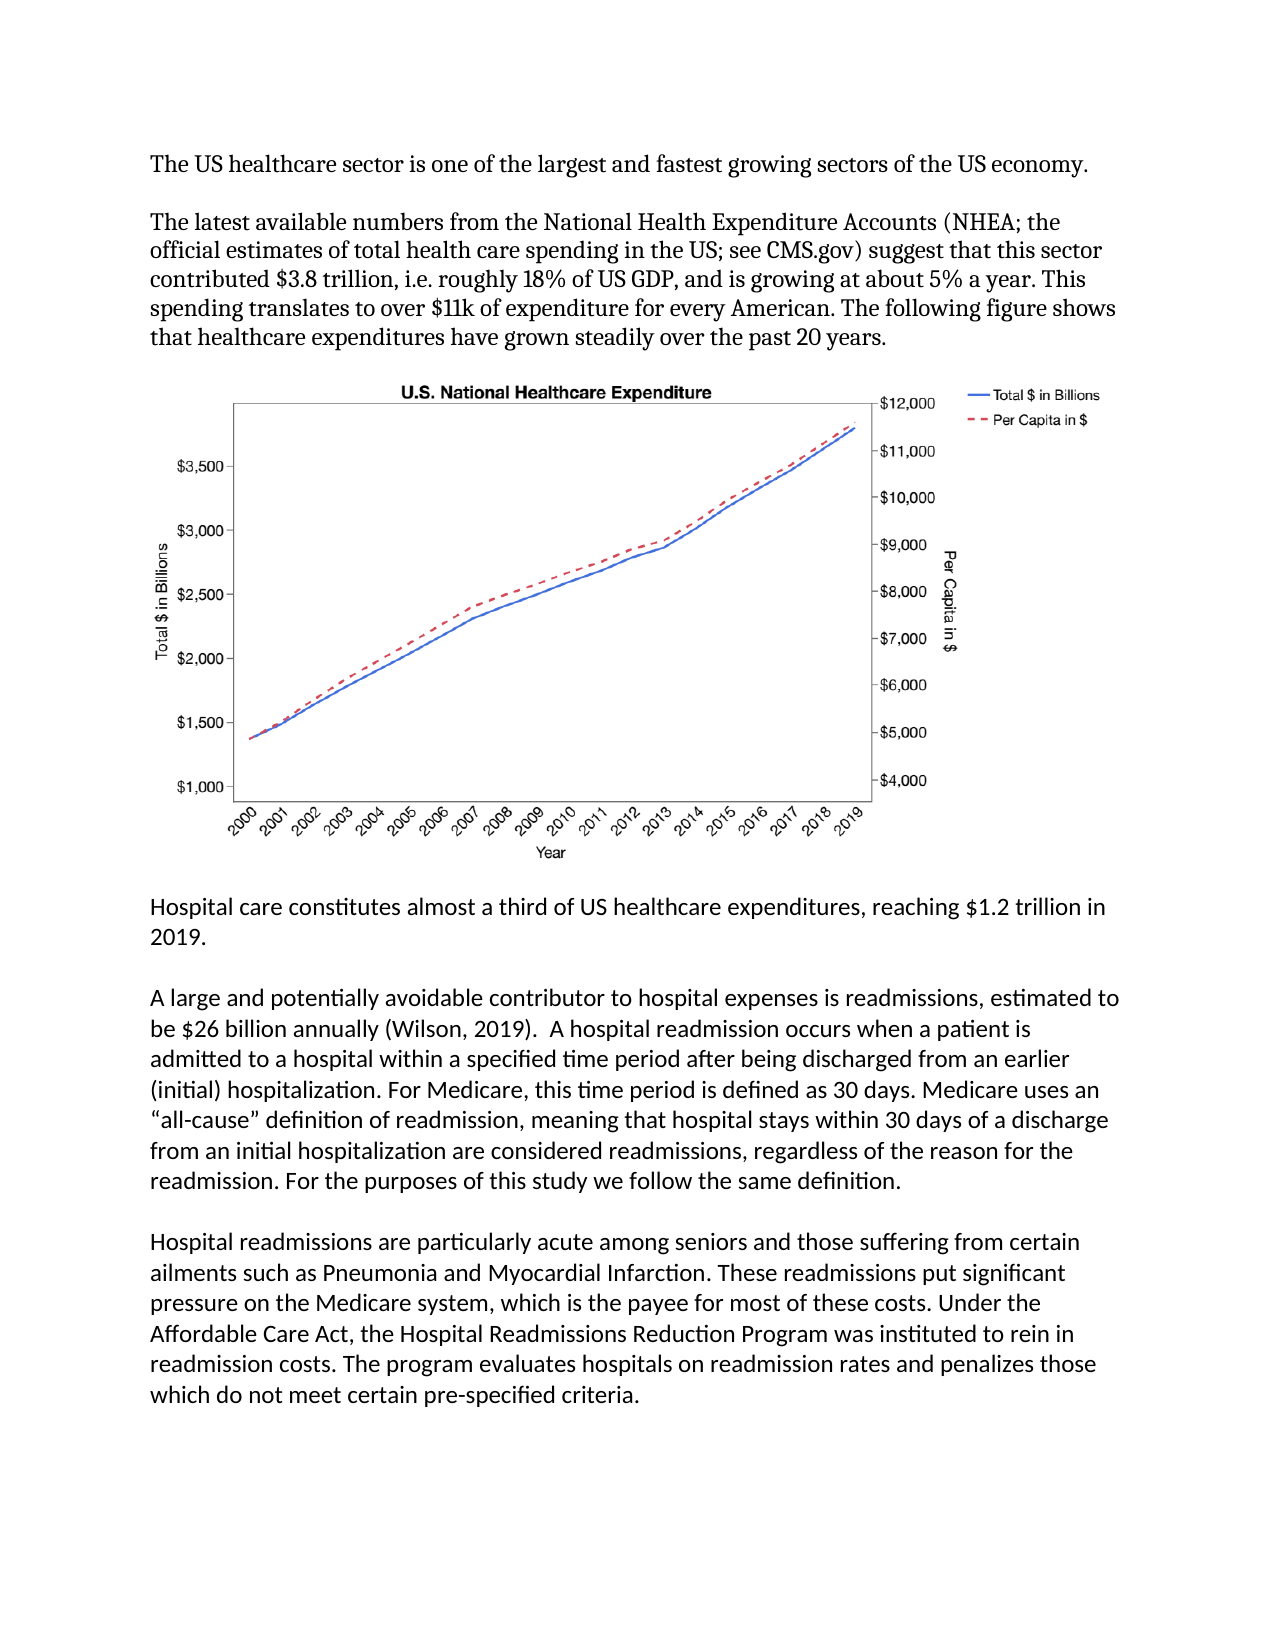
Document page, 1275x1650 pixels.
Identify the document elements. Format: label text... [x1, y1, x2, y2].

text Hospital care constitutes almost a third of US healthcare expenditures, reaching $1.2 trillion in 2019. [150, 891, 1125, 952]
text The latest available numbers from the National Health Expenditure Accounts (NHEA; the official estimates of total health care spending in the US; see CMS.gov) suggest that this sector contributed $3.8 trillion, i.e. roughly 18% of US GDP, and is growing at about 5% a year. This spending translates to over $11k of expenditure for every American. The following figure shows that healthcare expenditures have grown steadily over the past 20 years. [150, 207, 1125, 351]
text Hospital readmissions are particularly acute among seniors and those suffering from certain ailments such as Pneumonia and Myocardial Infarction. These readmissions put significant pressure on the Medicare system, which is the payee for most of these costs. Under the Affordable Care Act, the Hospital Readmissions Reduction Program was instituted to rein in readmission costs. The program evaluates hospitals on readmission rates and penalizes those which do not meet certain pre-specified criteria. [150, 1226, 1125, 1409]
text The US healthcare sector is one of the largest and fastest growing sectors of the US economy. [150, 150, 1125, 179]
text A large and potentially avoidable contributor to hospital expenses is readmissions, estimated to be $26 billion annually (Wilson, 2019). A hospital readmission occurs when a patient is admitted to a hospital within a specified time period after being discharged from an earlier (initial) hospitalization. For Medicare, this time period is defined as 30 days. Medicare uses an “all-cause” definition of readmission, meaning that hospital stays within 30 days of a discharge from an initial hospitalization are considered readmissions, regardless of the reason for the readmission. For the purposes of this study we follow the same definition. [150, 982, 1125, 1196]
